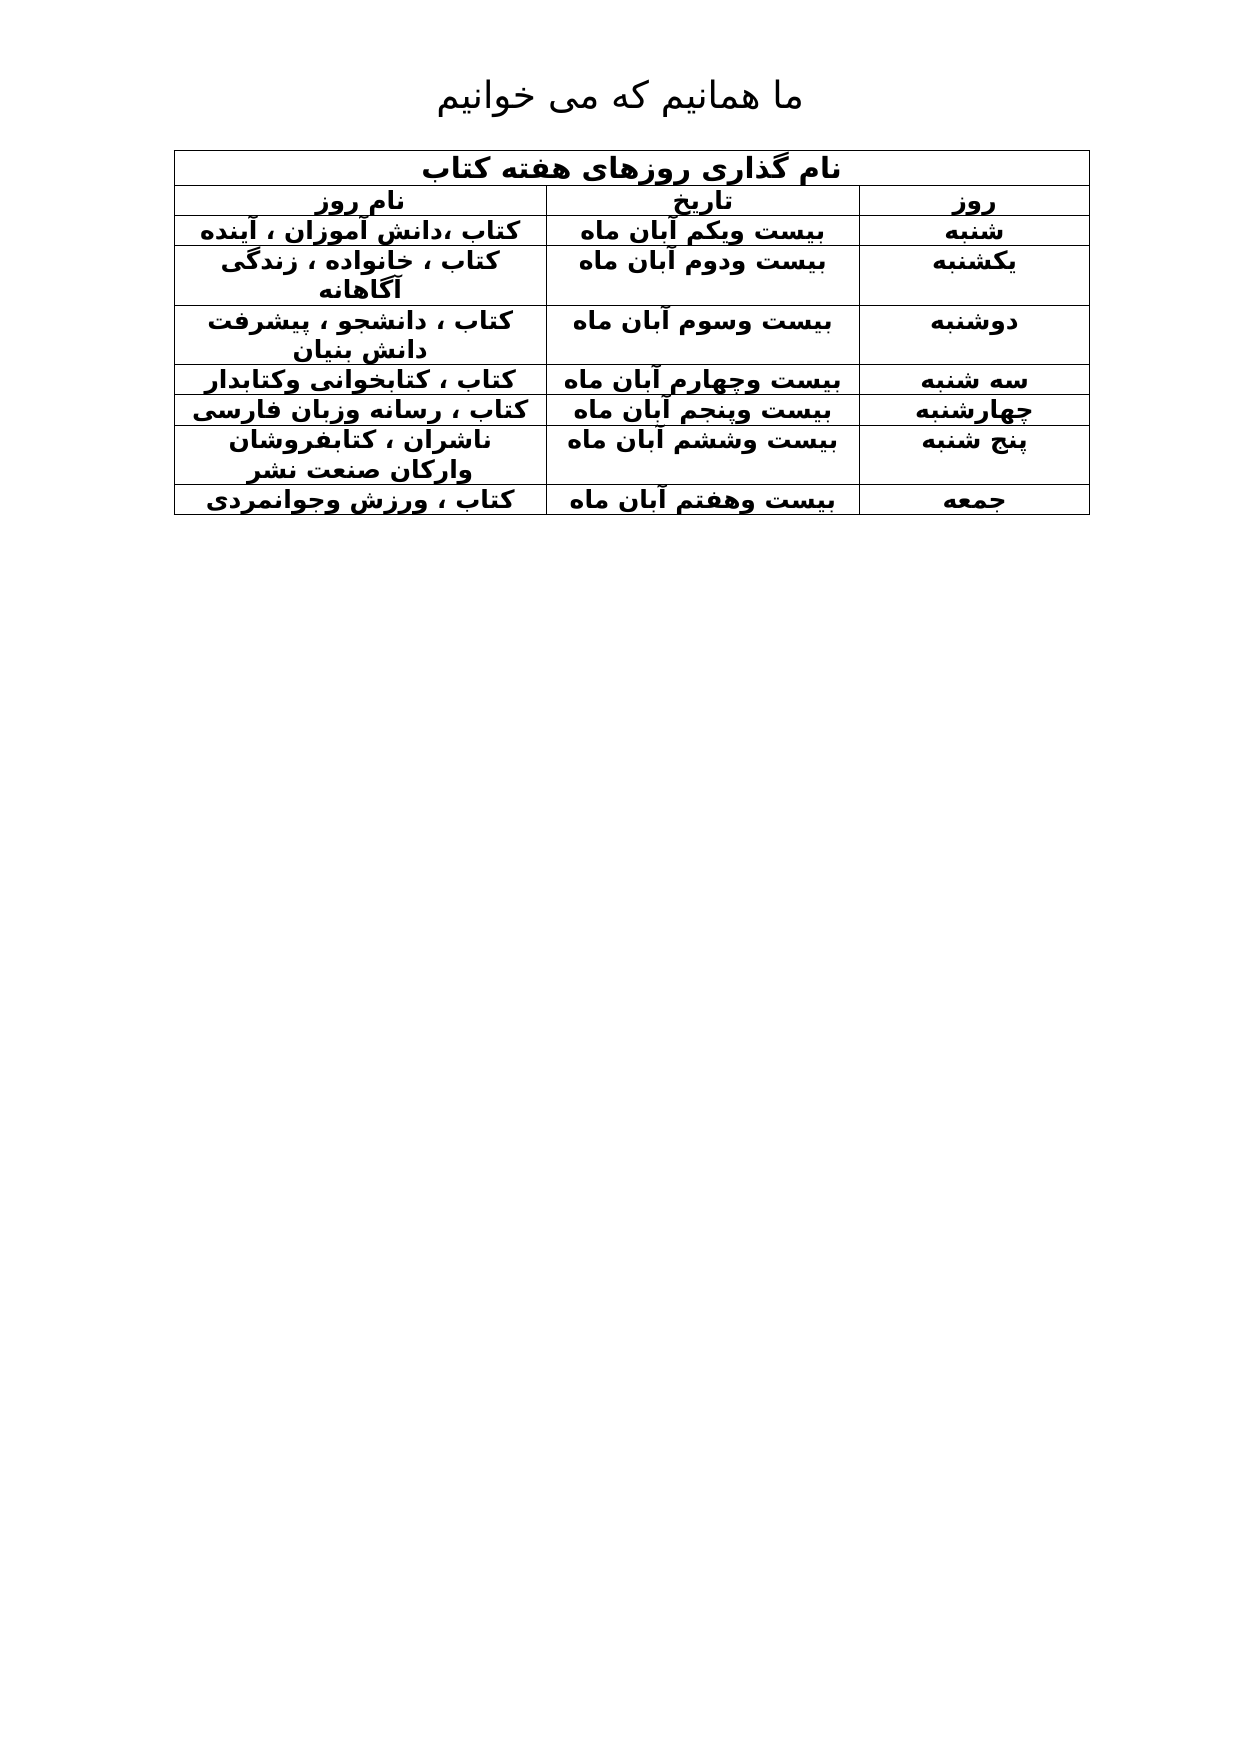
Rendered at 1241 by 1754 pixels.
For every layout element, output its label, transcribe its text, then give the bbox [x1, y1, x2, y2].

table_cell بیست ودوم آبان ماه [547, 246, 859, 305]
table_cell جمعه [860, 485, 1089, 514]
table_cell ناشران ، کتابفروشان وارکان صنعت نشر [175, 426, 546, 484]
table_cell روز [860, 186, 1089, 215]
table_cell سه شنبه [860, 365, 1089, 394]
table_cell کتاب ، کتابخوانی وکتابدار [175, 365, 546, 394]
table_cell تاریخ [547, 186, 859, 215]
table_cell شنبه [860, 216, 1089, 245]
table_cell بیست ویکم آبان ماه [547, 216, 859, 245]
table_cell بیست وسوم آبان ماه [547, 306, 859, 364]
table_cell بیست وچهارم آبان ماه [547, 365, 859, 394]
table_cell کتاب ، خانواده ، زندگی آگاهانه [175, 246, 546, 305]
table_cell نام روز [175, 186, 546, 215]
table_cell کتاب ،دانش آموزان ، آینده [175, 216, 546, 245]
table_cell بیست وششم آبان ماه [547, 426, 859, 484]
table_cell چهارشنبه [860, 395, 1089, 424]
table_cell کتاب ، دانشجو ، پیشرفت دانش بنیان [175, 306, 546, 364]
table_cell دوشنبه [860, 306, 1089, 364]
table_cell بیست وپنجم آبان ماه [547, 395, 859, 424]
table_cell یکشنبه [860, 246, 1089, 305]
table_cell بیست وهفتم آبان ماه [547, 485, 859, 514]
table_cell کتاب ، ورزش وجوانمردی [175, 485, 546, 514]
table_header نام گذاری روزهای هفته کتاب [175, 151, 1089, 185]
table_cell پنج شنبه [860, 426, 1089, 484]
table_cell کتاب ، رسانه وزبان فارسی [175, 395, 546, 424]
